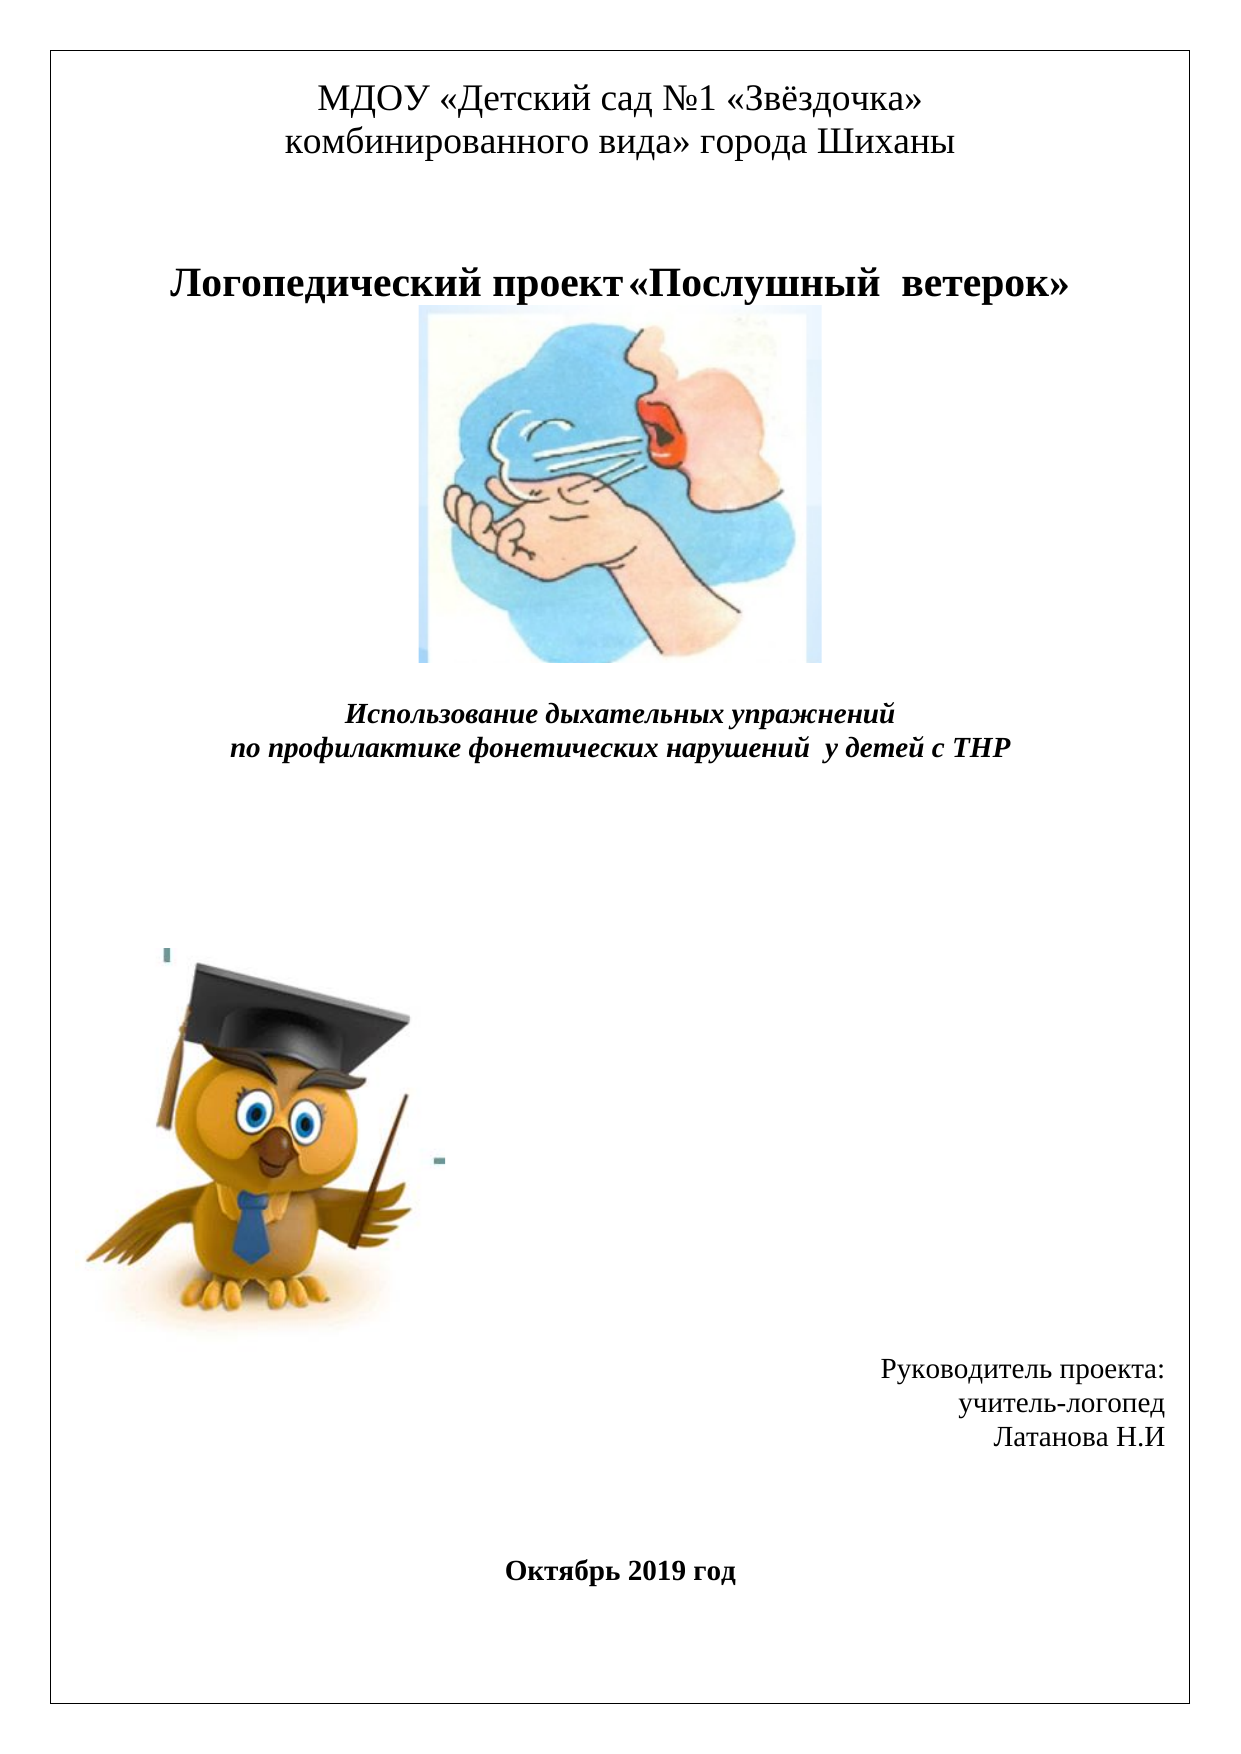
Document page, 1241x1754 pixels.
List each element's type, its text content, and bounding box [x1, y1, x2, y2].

text Логопедический проект «Послушный ветерок» [75, 257, 1165, 305]
text Латанова Н.И [75, 1419, 1165, 1452]
text учитель-логопед [75, 1385, 1165, 1419]
text Руководитель проекта: [75, 1352, 1165, 1385]
picture [75, 948, 446, 1352]
text комбинированного вида» города Шиханы [75, 118, 1165, 161]
text Использование дыхательных упражнений [75, 696, 1165, 730]
text Октябрь 2019 год [75, 1553, 1165, 1586]
text по профилактике фонетических нарушений у детей с ТНР [75, 730, 1165, 763]
picture [418, 305, 822, 663]
text МДОУ «Детский сад №1 «Звёздочка» [75, 75, 1165, 118]
